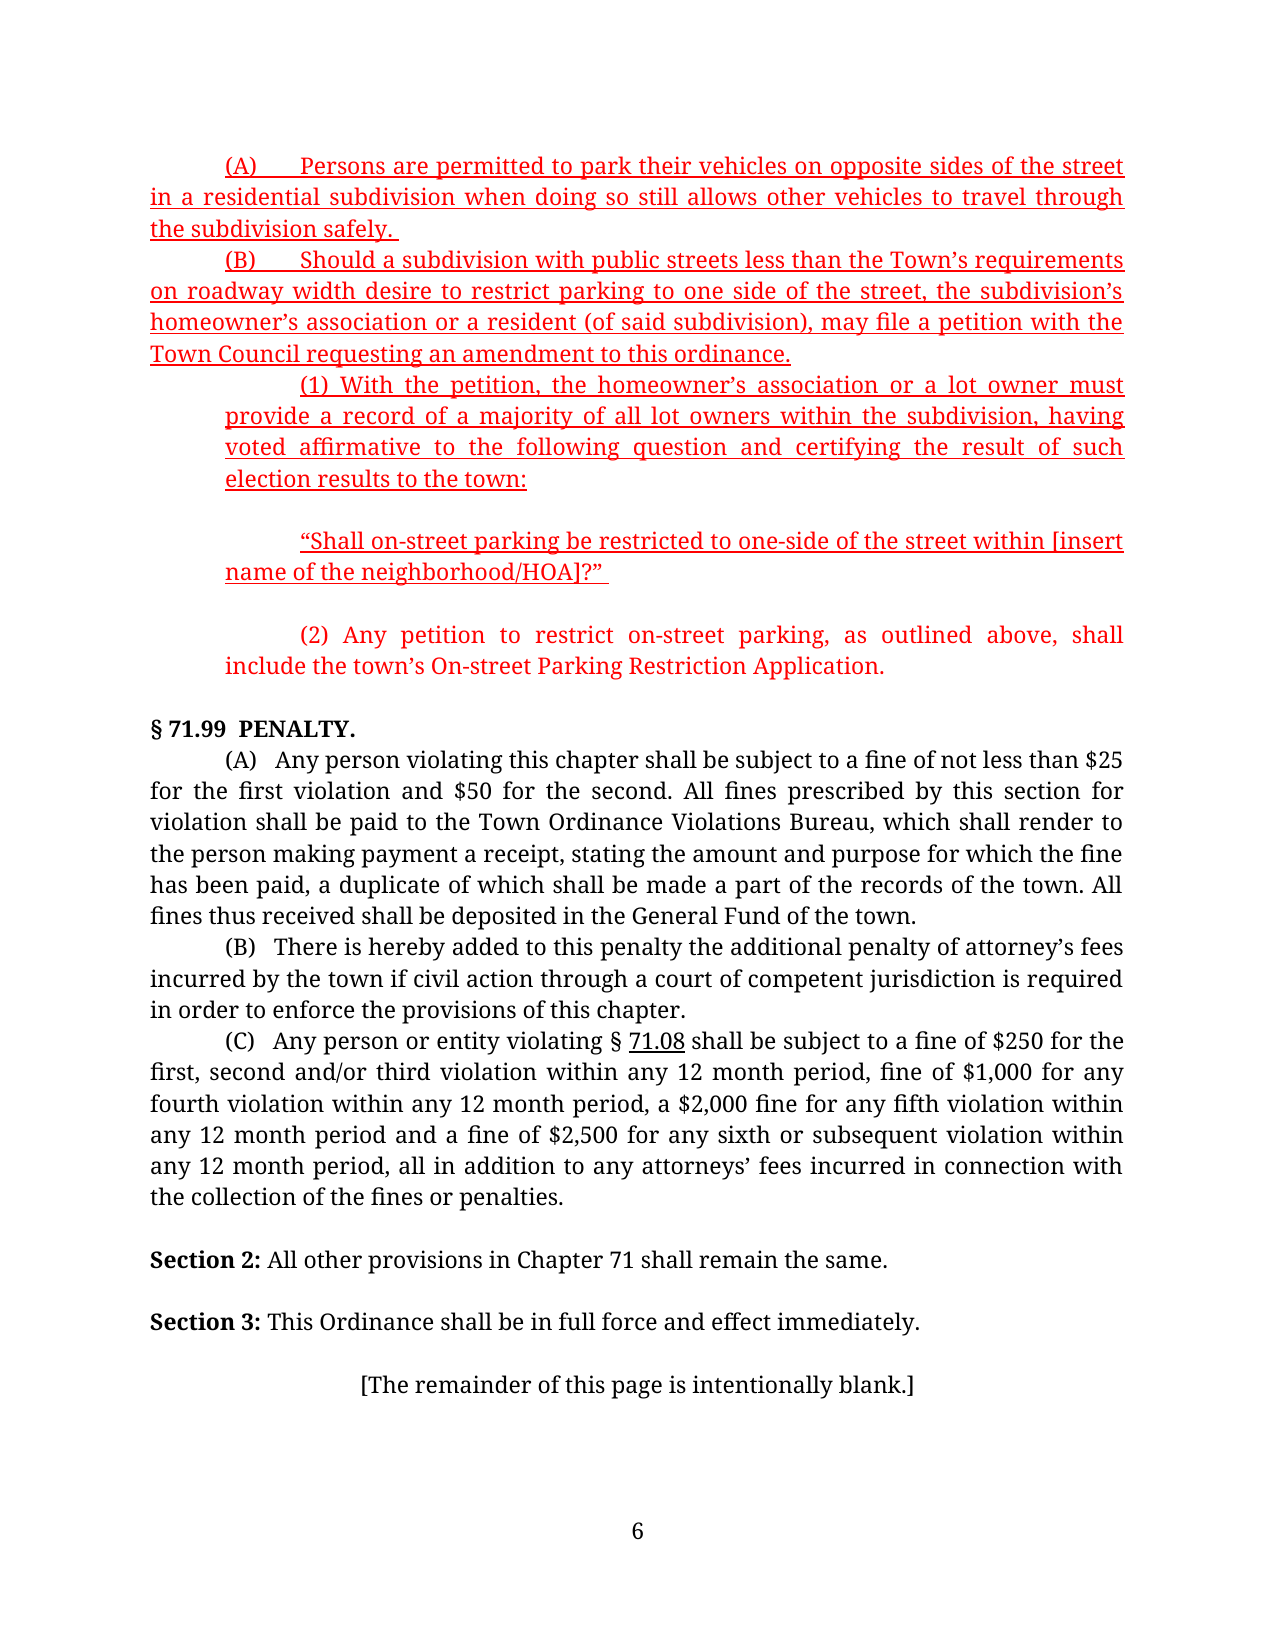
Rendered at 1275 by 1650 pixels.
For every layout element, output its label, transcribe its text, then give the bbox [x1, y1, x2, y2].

text (1) With the petition, the homeowner’s association or a lot owner must provide a record of a majority of all lot owners within the subdivision, having voted affirmative to the following question and certifying the result of such election results to the town: [225, 459, 1125, 494]
text (A) Persons are permitted to park their vehicles on opposite sides of the street in a residential subdivision when doing so still allows other vehicles to travel through the subdivision safely. [150, 209, 1125, 244]
text [The remainder of this page is intentionally blank.] [150, 1369, 1125, 1400]
text Section 2: All other provisions in Chapter 71 shall remain the same. [150, 1244, 1125, 1275]
text (A) Persons are permitted to park their vehicles on opposite sides of the street in a residential subdivision when doing so still allows other vehicles to travel through the subdivision safely. [150, 150, 1125, 208]
text (1) With the petition, the homeowner’s association or a lot owner must provide a record of a majority of all lot owners within the subdivision, having voted affirmative to the following question and certifying the result of such election results to the town: [225, 428, 1125, 458]
text Section 3: This Ordinance shall be in full force and effect immediately. [150, 1306, 1125, 1337]
text (B) Should a subdivision with public streets less than the Town’s requirements on roadway width desire to restrict parking to one side of the street, the subdivision’s homeowner’s association or a resident (of said subdivision), may file a petition with the Town Council requesting an amendment to this ordinance. [150, 244, 1125, 369]
text (2) Any petition to restrict on-street parking, as outlined above, shall include the town’s On-street Parking Restriction Application. [225, 619, 1125, 681]
text (C) Any person or entity violating § 71.08 shall be subject to a fine of $250 for the first, second and/or third violation within any 12 month period, fine of $1,000 for any fourth violation within any 12 month period, a $2,000 fine for any fifth violation within any 12 month period and a fine of $2,500 for any sixth or subsequent violation within any 12 month period, all in addition to any attorneys’ fees incurred in connection with the collection of the fines or penalties. [150, 1025, 1125, 1212]
text § 71.99 PENALTY. [150, 712, 1125, 744]
text (B) There is hereby added to this penalty the additional penalty of attorney’s fees incurred by the town if civil action through a court of competent jurisdiction is required in order to enforce the provisions of this chapter. [150, 931, 1125, 1025]
text (1) With the petition, the homeowner’s association or a lot owner must provide a record of a majority of all lot owners within the subdivision, having voted affirmative to the following question and certifying the result of such election results to the town: [225, 369, 1125, 426]
text (A) Any person violating this chapter shall be subject to a fine of not less than $25 for the first violation and $50 for the second. All fines prescribed by this section for violation shall be paid to the Town Ordinance Violations Bureau, which shall render to the person making payment a receipt, stating the amount and purpose for which the fine has been paid, a duplicate of which shall be made a part of the records of the town. All fines thus received shall be deposited in the General Fund of the town. [150, 744, 1125, 931]
text “Shall on-street parking be restricted to one-side of the street within [insert name of the neighborhood/HOA]?” [225, 525, 1125, 587]
